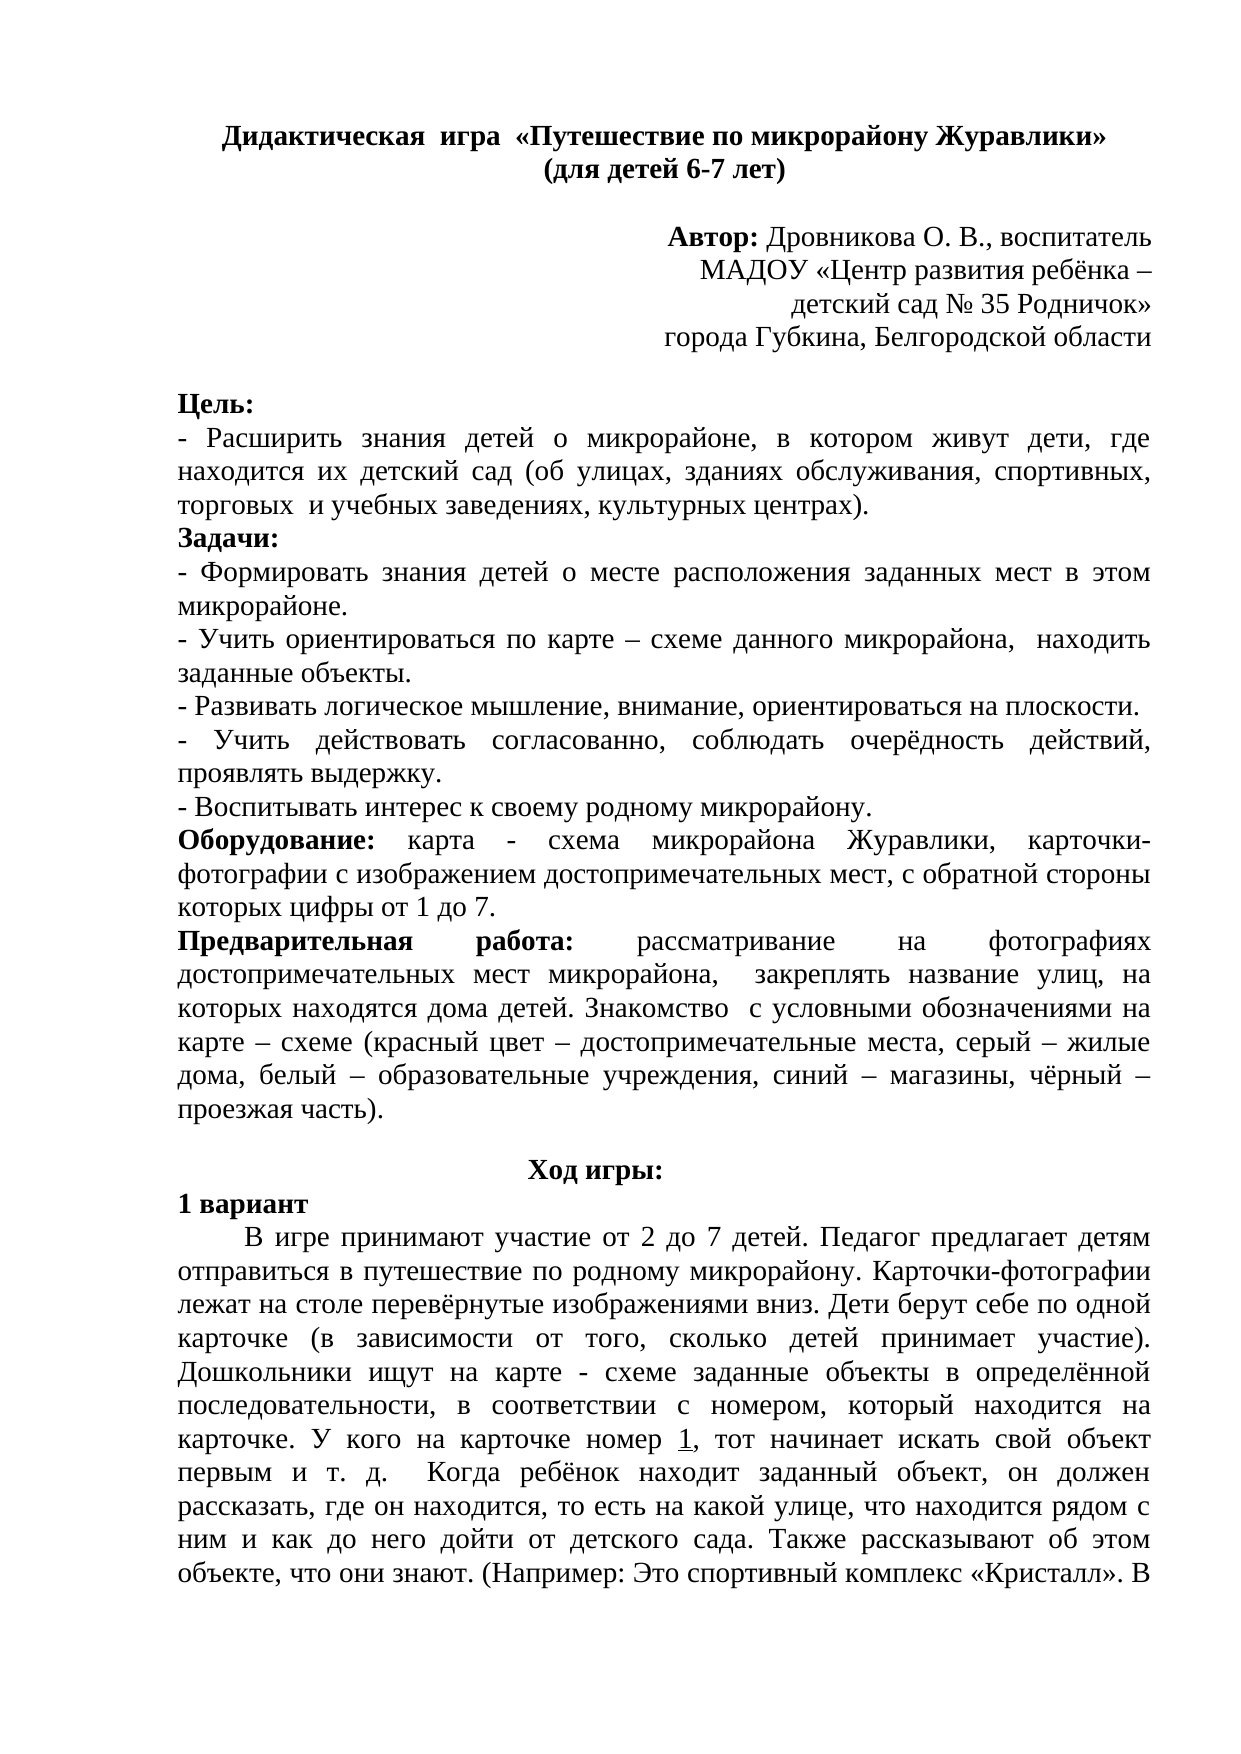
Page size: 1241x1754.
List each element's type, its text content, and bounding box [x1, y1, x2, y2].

text Автор: Дровникова О. В., воспитатель [177, 219, 1152, 252]
text Предварительная работа: рассматривание на фотографиях достопримечательных мест микрорайона, закреплять название улиц, на которых находятся дома детей. Знакомство с условными обозначениями на карте – схеме (красный цвет – достопримечательные места, серый – жилые дома, белый – образовательные учреждения, синий – магазины, чёрный – проезжая часть). [177, 923, 1152, 1124]
text (для детей 6-7 лет) [177, 152, 1152, 185]
text - Учить ориентироваться по карте – схеме данного микрорайона, находить заданные объекты. [177, 621, 1152, 688]
text - Развивать логическое мышление, внимание, ориентироваться на плоскости. [177, 688, 1152, 722]
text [177, 1219, 1152, 1588]
text Цель: [177, 386, 1152, 420]
text - Учить действовать согласованно, соблюдать очерёдность действий, проявлять выдержку. [177, 722, 1152, 789]
text - Формировать знания детей о месте расположения заданных мест в этом микрорайоне. [177, 554, 1152, 621]
text - Расширить знания детей о микрорайоне, в котором живут дети, где находится их детский сад (об улицах, зданиях обслуживания, спортивных, торговых и учебных заведениях, культурных центрах). [177, 420, 1152, 521]
text Ход игры: [177, 1152, 1152, 1186]
text - Воспитывать интерес к своему родному микрорайону. [177, 789, 1152, 822]
text 1 вариант [177, 1186, 1152, 1219]
text МАДОУ «Центр развития ребёнка – [177, 252, 1152, 286]
text Задачи: [177, 521, 1152, 554]
text Дидактическая игра «Путешествие по микрорайону Журавлики» [177, 118, 1152, 152]
text города Губкина, Белгородской области [177, 319, 1152, 353]
text детский сад № 35 Родничок» [177, 286, 1152, 319]
text Оборудование: карта - схема микрорайона Журавлики, карточки-фотографии с изображением достопримечательных мест, с обратной стороны которых цифры от 1 до 7. [177, 822, 1152, 923]
